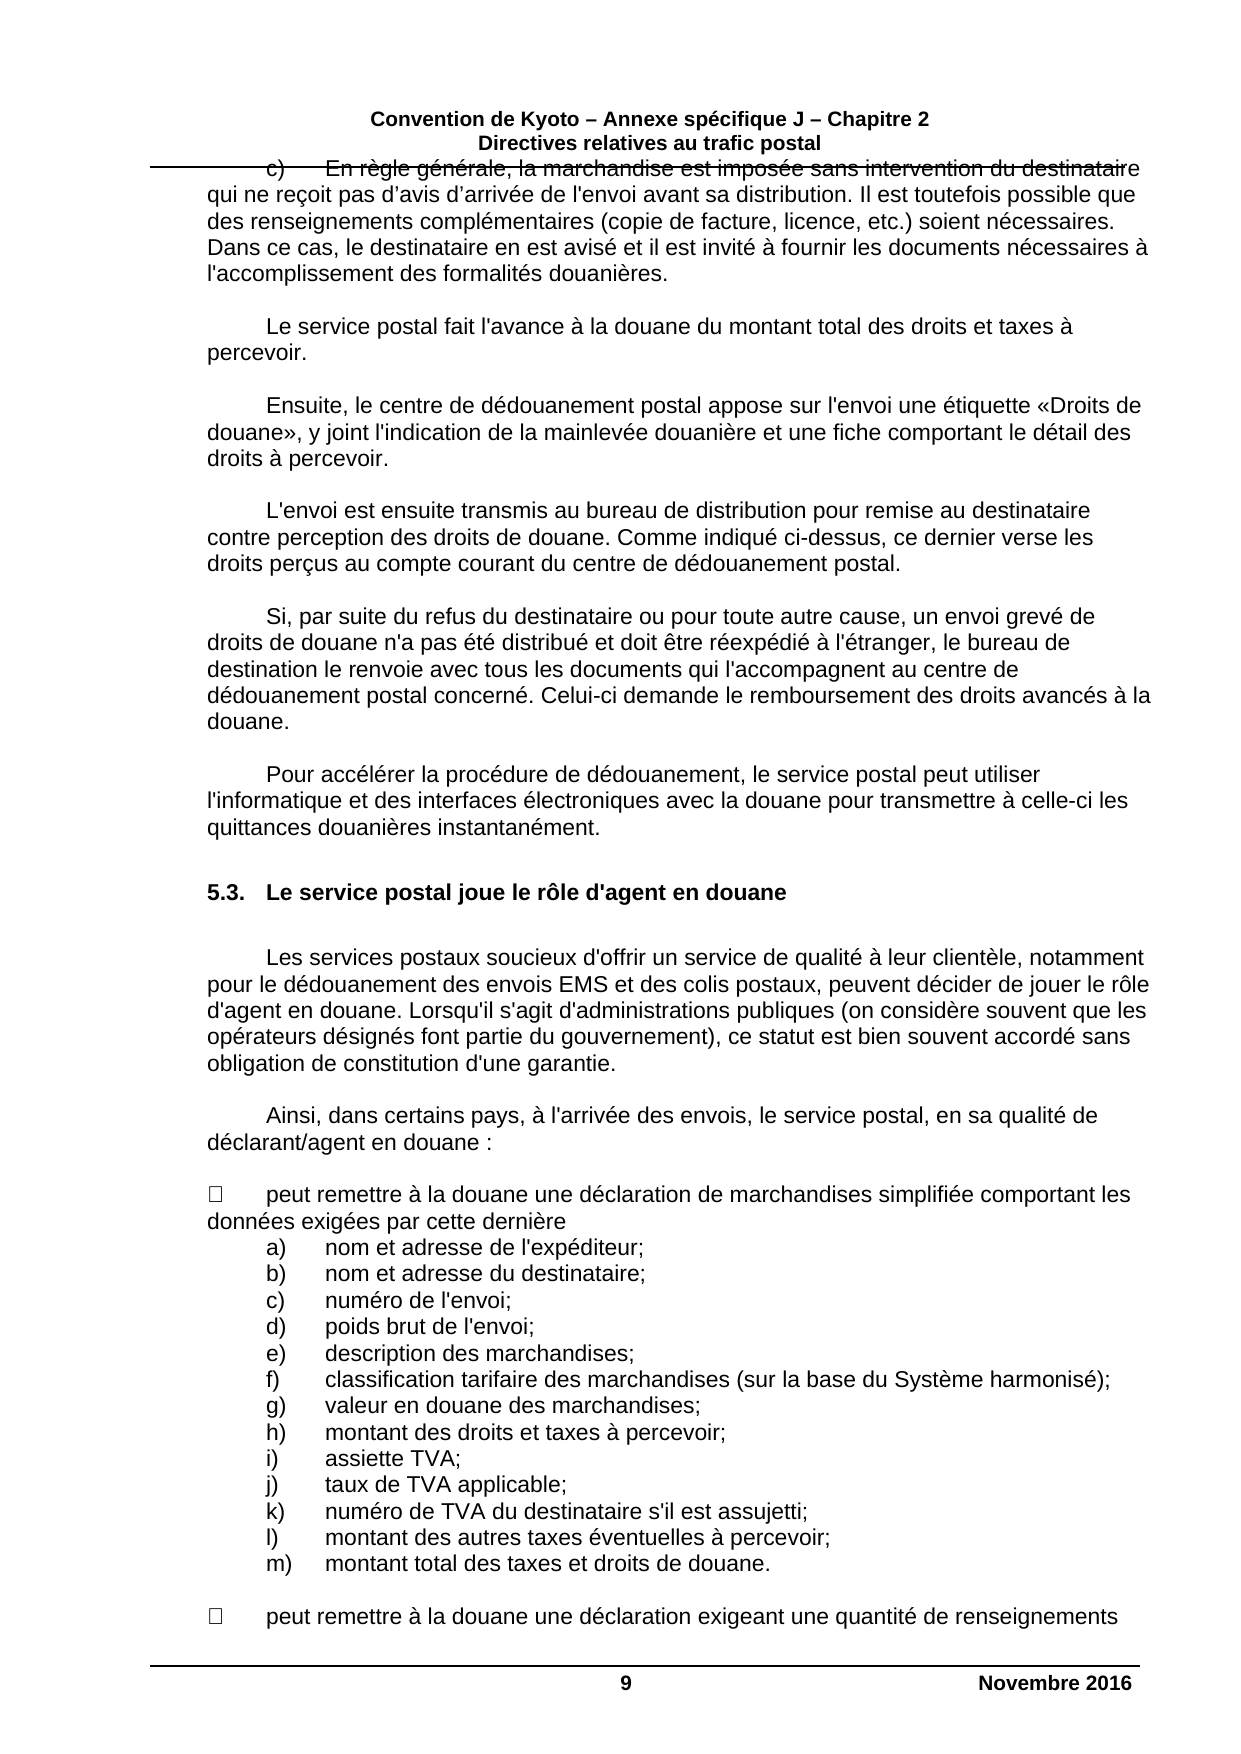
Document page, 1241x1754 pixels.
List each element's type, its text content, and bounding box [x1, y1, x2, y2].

text h) montant des droits et taxes à percevoir; [207, 1418, 1152, 1445]
text Ainsi, dans certains pays, à l'arrivée des envois, le service postal, en sa qualité de déclarant/agent en douane : [207, 1102, 1152, 1155]
text b) nom et adresse du destinataire; [207, 1260, 1152, 1287]
text d) poids brut de l'envoi; [207, 1313, 1152, 1339]
text L'envoi est ensuite transmis au bureau de distribution pour remise au destinataire contre perception des droits de douane. Comme indiqué ci-dessus, ce dernier verse les droits perçus au compte courant du centre de dédouanement postal. [207, 497, 1152, 577]
text f) classification tarifaire des marchandises (sur la base du Système harmonisé); [207, 1366, 1152, 1392]
text k) numéro de TVA du destinataire s'il est assujetti; [207, 1498, 1152, 1524]
text j) taux de TVA applicable; [207, 1471, 1152, 1498]
text m) montant total des taxes et droits de douane. [207, 1550, 1152, 1577]
text a) nom et adresse de l'expéditeur; [207, 1234, 1152, 1260]
text g) valeur en douane des marchandises; [207, 1392, 1152, 1418]
text c) En règle générale, la marchandise est imposée sans intervention du destinataire qui ne reçoit pas d’avis d’arrivée de l'envoi avant sa distribution. Il est toutefois possible que des renseignements complémentaires (copie de facture, licence, etc.) soient nécessaires. Dans ce cas, le destinataire en est avisé et il est invité à fournir les documents nécessaires à l'accomplissement des formalités douanières. [207, 155, 1152, 287]
text Ensuite, le centre de dédouanement postal appose sur l'envoi une étiquette «Droits de douane», y joint l'indication de la mainlevée douanière et une fiche comportant le détail des droits à percevoir. [207, 392, 1152, 471]
text i) assiette TVA; [207, 1445, 1152, 1471]
text  peut remettre à la douane une déclaration exigeant une quantité de renseignements limitée pour les envois de valeur négligeable. [207, 1603, 1152, 1629]
text Si, par suite du refus du destinataire ou pour toute autre cause, un envoi grevé de droits de douane n'a pas été distribué et doit être réexpédié à l'étranger, le bureau de destination le renvoie avec tous les documents qui l'accompagnent au centre de dédouanement postal concerné. Celui-ci demande le remboursement des droits avancés à la douane. [207, 603, 1152, 735]
text l) montant des autres taxes éventuelles à percevoir; [207, 1524, 1152, 1550]
text Pour accélérer la procédure de dédouanement, le service postal peut utiliser l'informatique et des interfaces électroniques avec la douane pour transmettre à celle-ci les quittances douanières instantanément. [207, 761, 1152, 840]
text Les services postaux soucieux d'offrir un service de qualité à leur clientèle, notamment pour le dédouanement des envois EMS et des colis postaux, peuvent décider de jouer le rôle d'agent en douane. Lorsqu'il s'agit d'administrations publiques (on considère souvent que les opérateurs désignés font partie du gouvernement), ce statut est bien souvent accordé sans obligation de constitution d'une garantie. [207, 944, 1152, 1076]
text Le service postal fait l'avance à la douane du montant total des droits et taxes à percevoir. [207, 313, 1152, 366]
text c) numéro de l'envoi; [207, 1287, 1152, 1313]
subtitle 5.3. Le service postal joue le rôle d'agent en douane [207, 879, 1152, 905]
text  peut remettre à la douane une déclaration de marchandises simplifiée comportant les données exigées par cette dernière [207, 1181, 1152, 1234]
text e) description des marchandises; [207, 1339, 1152, 1366]
